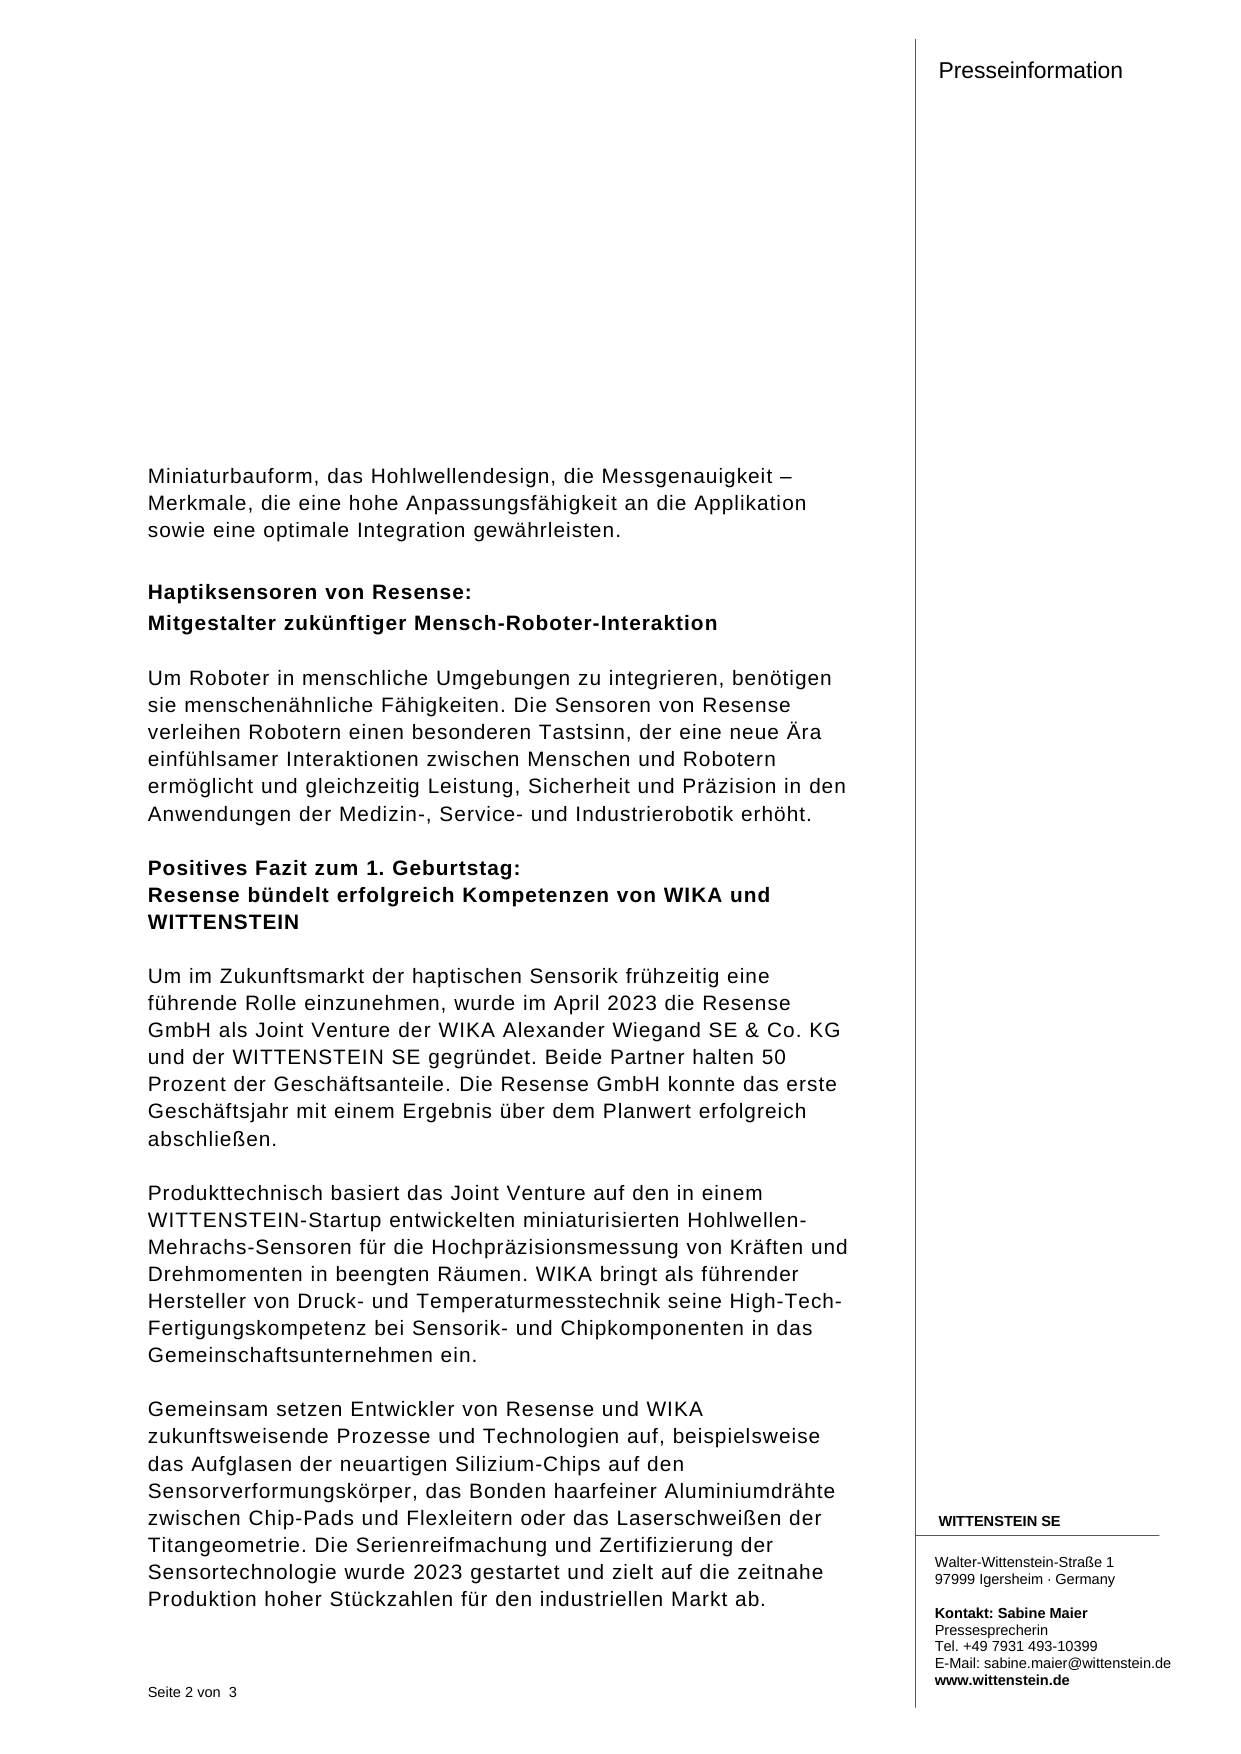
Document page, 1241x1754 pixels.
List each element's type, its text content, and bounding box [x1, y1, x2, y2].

text Um im Zukunftsmarkt der haptischen Sensorik frühzeitig eine führende Rolle einzunehmen, wurde im April 2023 die Resense GmbH als Joint Venture der WIKA Alexander Wiegand SE & Co. KG und der WITTENSTEIN SE gegründet. Beide Partner halten 50 Prozent der Geschäftsanteile. Die Resense GmbH konnte das erste Geschäftsjahr mit einem Ergebnis über dem Planwert erfolgreich abschließen. [148, 962, 856, 1151]
text Haptiksensoren von Resense: Mitgestalter zukünftiger Mensch-Roboter-Interaktion [148, 574, 856, 637]
text Resense bündelt erfolgreich Kompetenzen von WIKA und WITTENSTEIN [148, 881, 856, 935]
text Produkttechnisch basiert das Joint Venture auf den in einem WITTENSTEIN-Startup entwickelten miniaturisierten Hohlwellen-Mehrachs-Sensoren für die Hochpräzisionsmessung von Kräften und Drehmomenten in beengten Räumen. WIKA bringt als führender Hersteller von Druck- und Temperaturmesstechnik seine High-Tech-Fertigungskompetenz bei Sensorik- und Chipkomponenten in das Gemeinschaftsunternehmen ein. [148, 1178, 856, 1368]
text Positives Fazit zum 1. Geburtstag: [148, 853, 856, 881]
text Gemeinsam setzen Entwickler von Resense und WIKA zukunftsweisende Prozesse und Technologien auf, beispielsweise das Aufglasen der neuartigen Silizium-Chips auf den Sensorverformungskörper, das Bonden haarfeiner Aluminiumdrähte zwischen Chip-Pads und Flexleitern oder das Laserschweißen der Titangeometrie. Die Serienreifmachung und Zertifizierung der Sensortechnologie wurde 2023 gestartet und zielt auf die zeitnahe Produktion hoher Stückzahlen für den industriellen Markt ab. [148, 1395, 856, 1612]
text Um Roboter in menschliche Umgebungen zu integrieren, benötigen sie menschenähnliche Fähigkeiten. Die Sensoren von Resense verleihen Robotern einen besonderen Tastsinn, der eine neue Ära einfühlsamer Interaktionen zwischen Menschen und Robotern ermöglicht und gleichzeitig Leistung, Sicherheit und Präzision in den Anwendungen der Medizin-, Service- und Industrierobotik erhöht. [148, 664, 856, 826]
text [148, 462, 856, 543]
